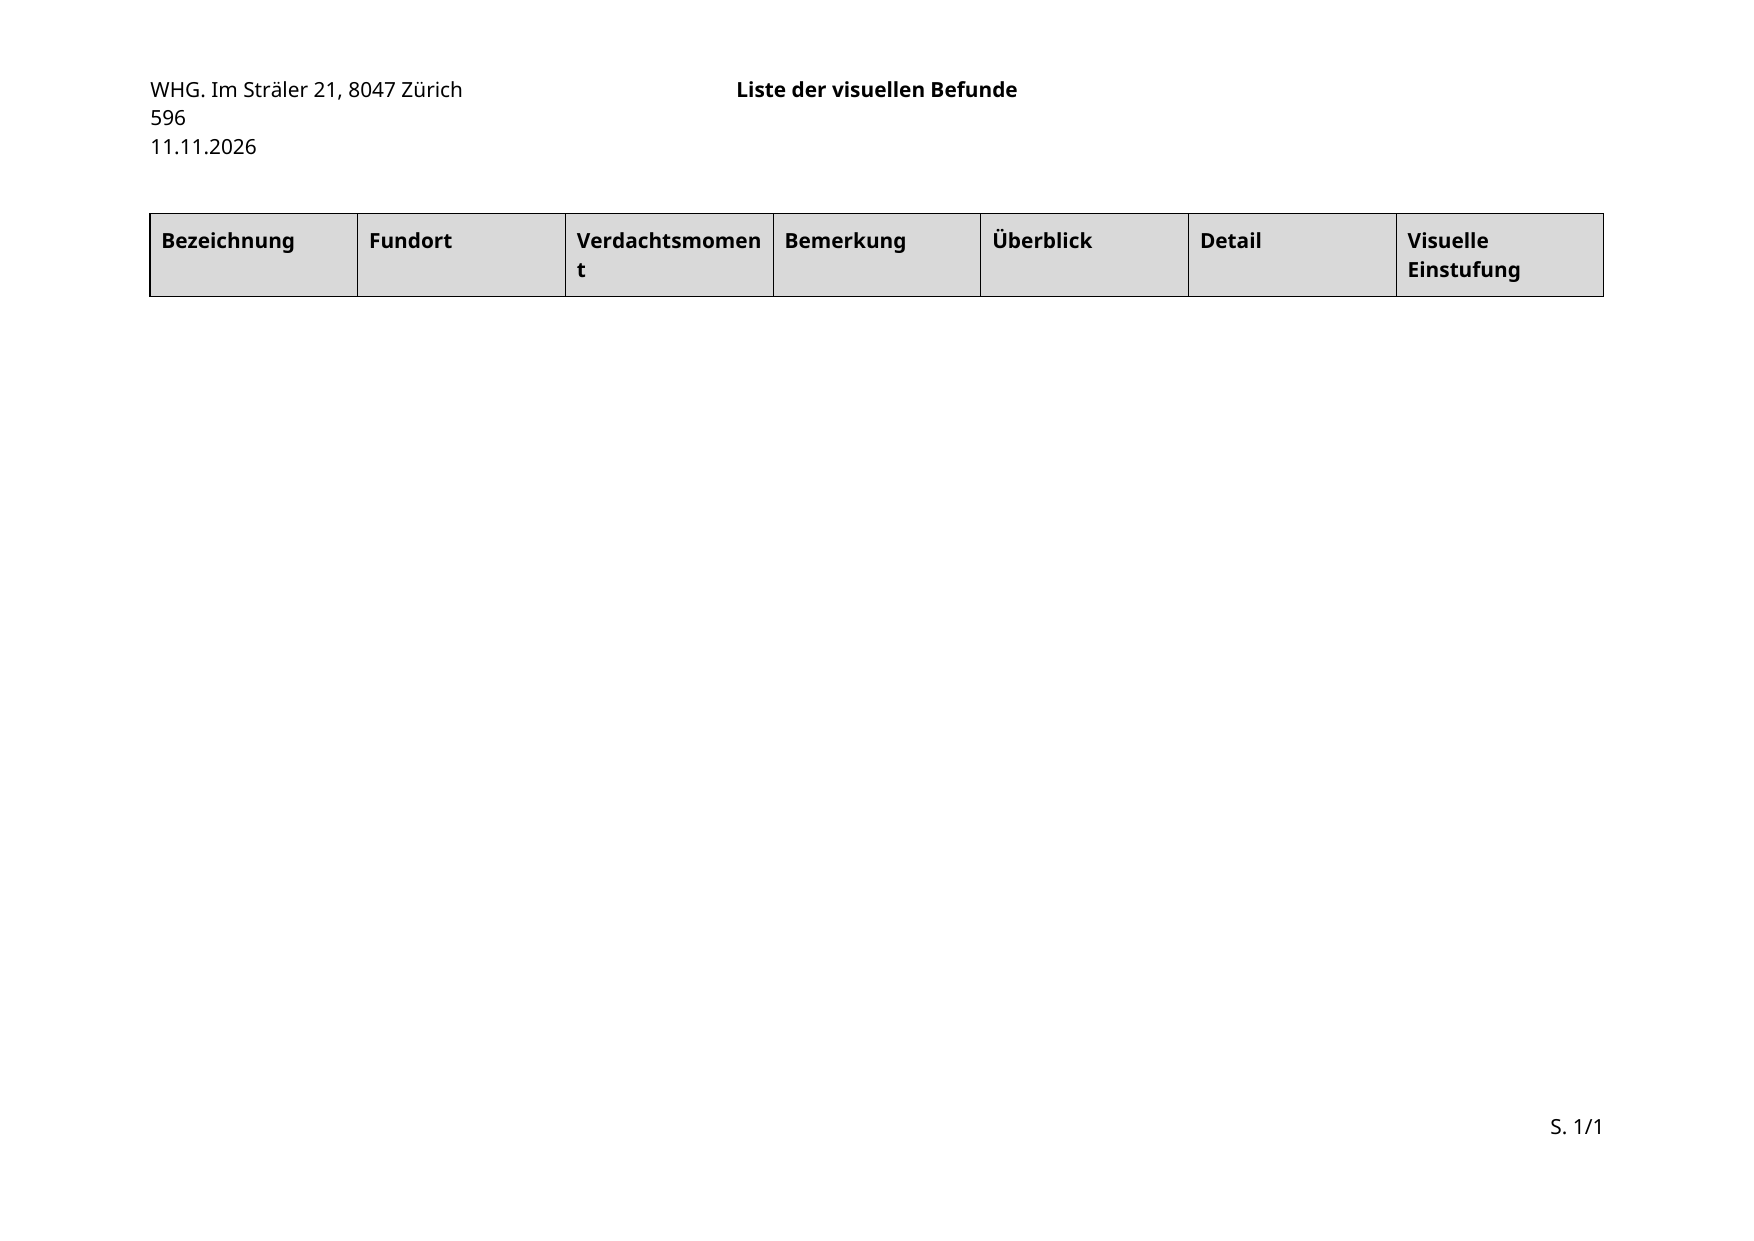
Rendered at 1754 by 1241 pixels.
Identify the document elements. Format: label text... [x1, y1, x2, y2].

table_header Überblick [981, 214, 1188, 296]
table_header Bemerkung [774, 214, 980, 296]
table_header Detail [1189, 214, 1396, 296]
table_header Bezeichnung [151, 214, 357, 296]
table_header Verdachtsmoment [566, 214, 773, 296]
table_header Fundort [358, 214, 565, 296]
table_header Visuelle Einstufung [1397, 214, 1603, 296]
